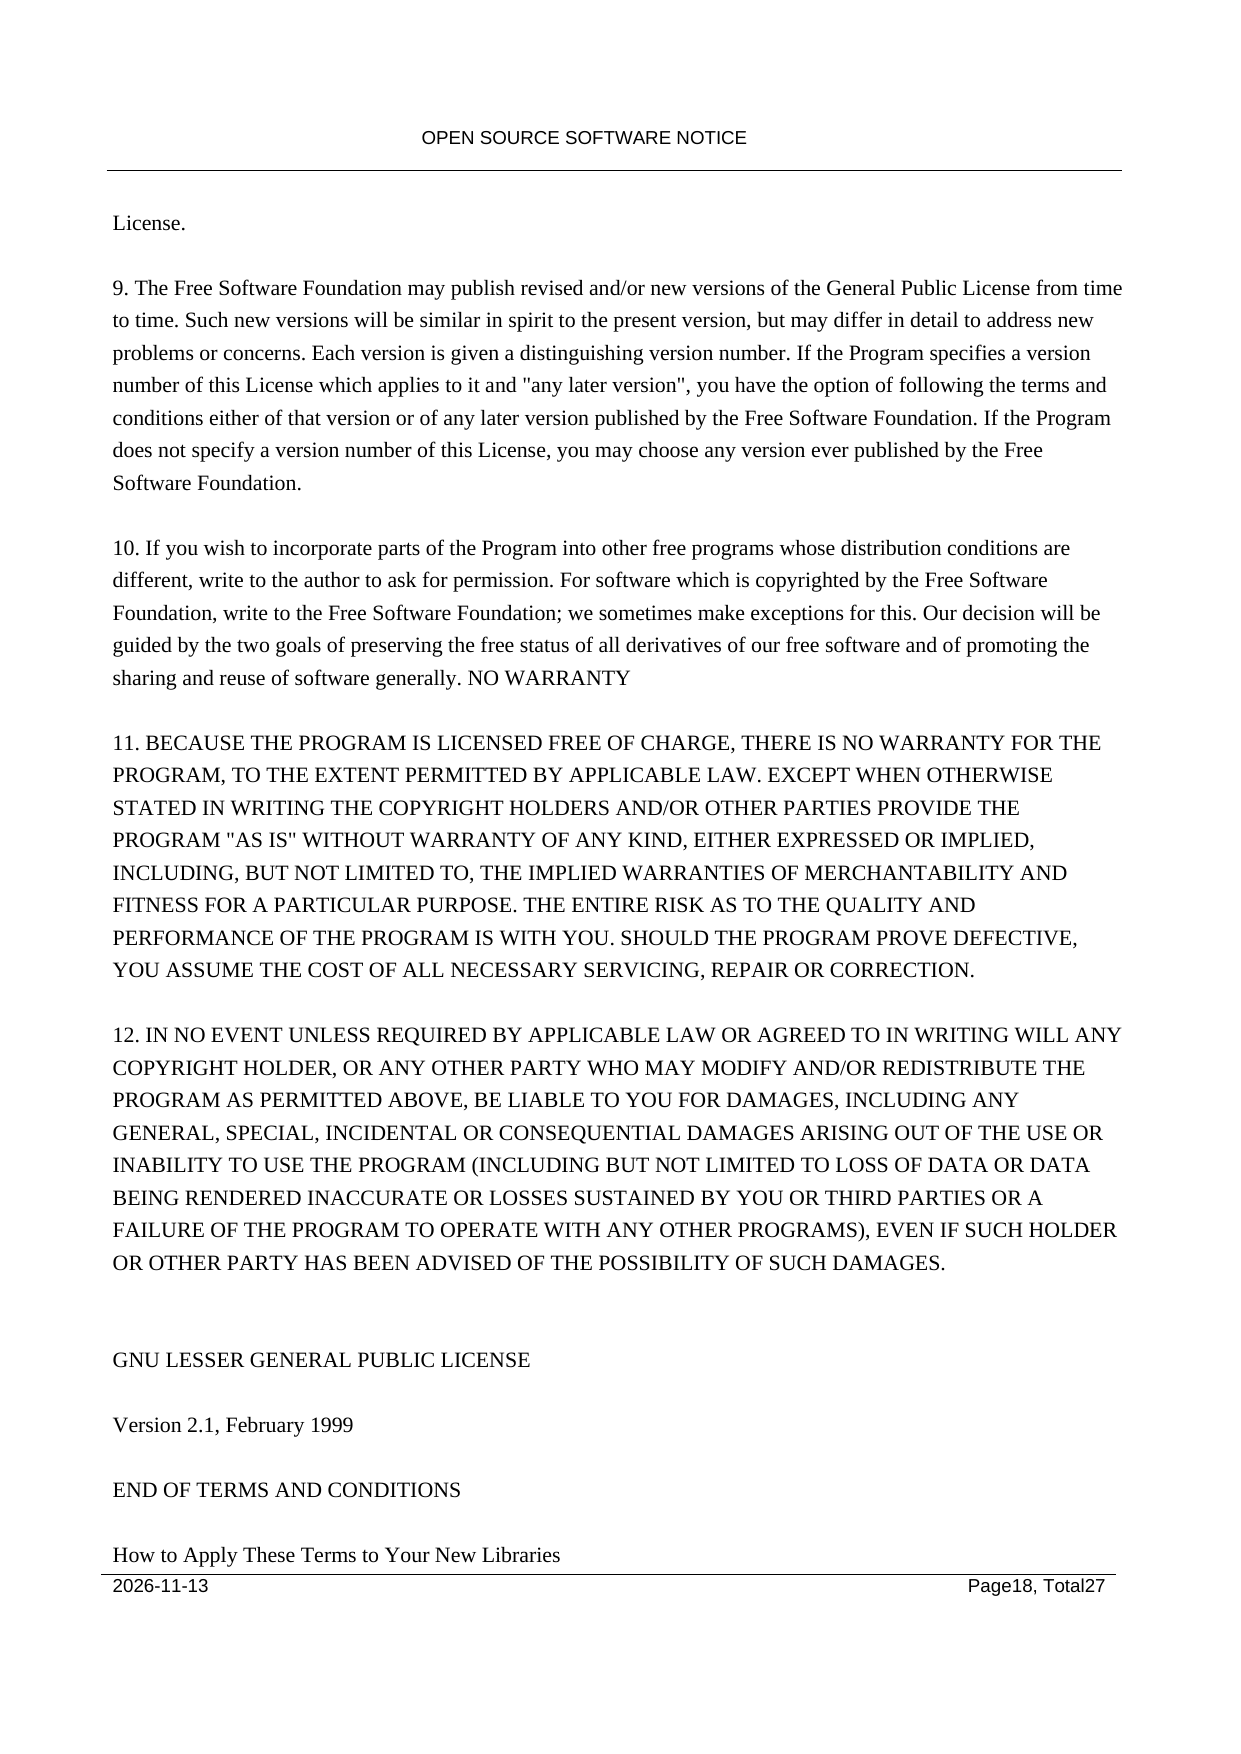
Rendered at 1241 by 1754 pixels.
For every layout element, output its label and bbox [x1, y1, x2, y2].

text [112, 206, 1128, 1571]
